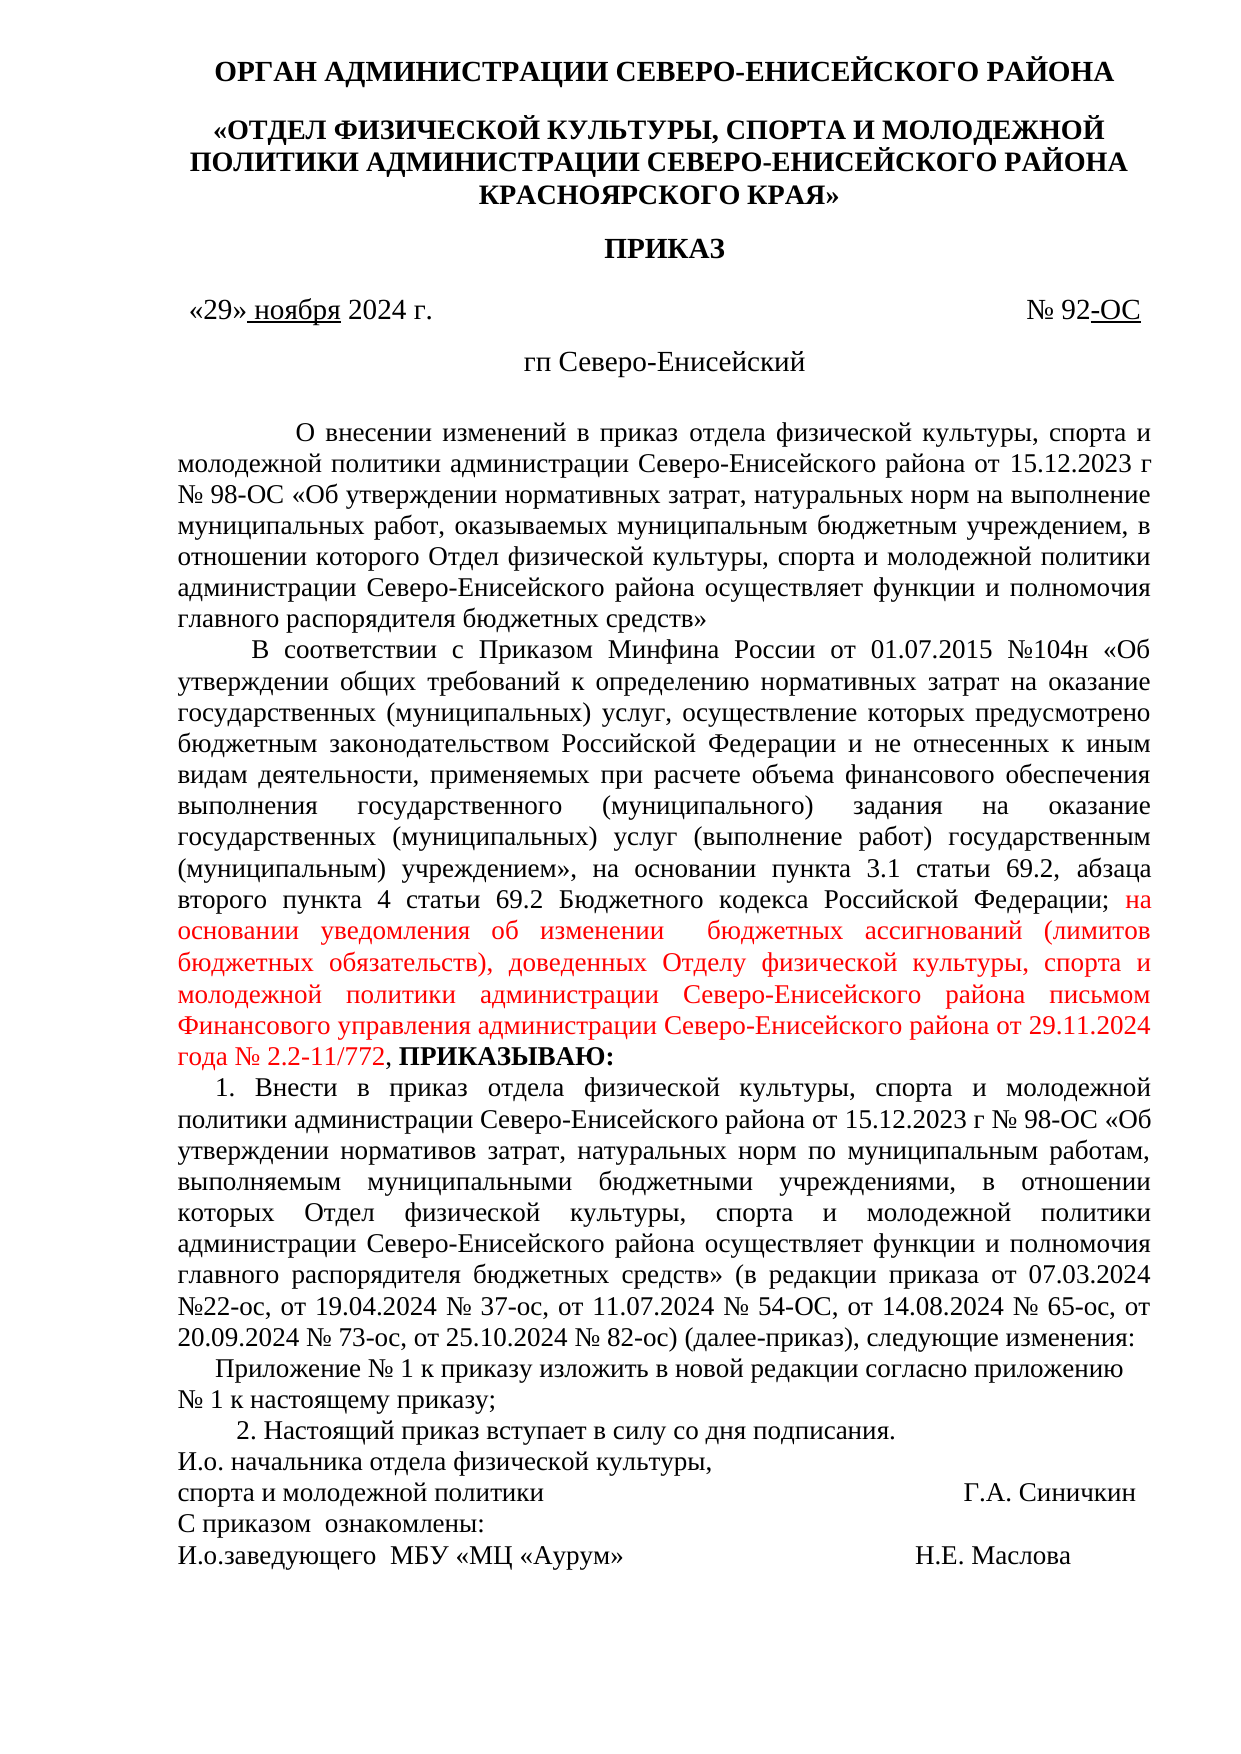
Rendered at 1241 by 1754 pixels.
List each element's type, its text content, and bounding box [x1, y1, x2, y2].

list 1. Внести в приказ отдела физической культуры, спорта и молодежной политики администрации Северо-Енисейского района от 15.12.2023 г № 98-ОС «Об утверждении нормативов затрат, натуральных норм по муниципальным работам, выполняемым муниципальными бюджетными учреждениями, в отношении которых Отдел физической культуры, спорта и молодежной политики администрации Северо-Енисейского района осуществляет функции и полномочия главного распорядителя бюджетных средств» (в редакции приказа от 07.03.2024 №22-ос, от 19.04.2024 № 37-ос, от 11.07.2024 № 54-ОС, от 14.08.2024 № 65-ос, от 20.09.2024 № 73-ос, от 25.10.2024 № 82-ос) (далее-приказ), следующие изменения: [177, 1072, 1152, 1352]
text С приказом ознакомлены: [177, 1508, 1152, 1539]
text спорта и молодежной политики Г.А. Синичкин [177, 1476, 1152, 1508]
text 2. Настоящий приказ вступает в силу со дня подписания. [177, 1414, 1152, 1445]
table_header ОРГАН АДМИНИСТРАЦИИ СЕВЕРО-ЕНИСЕЙСКОГО РАЙОНА «ОТДЕЛ ФИЗИЧЕСКОЙ КУЛЬТУРЫ, СПОРТА И МОЛОДЕЖНОЙ ПОЛИТИКИ АДМИНИСТРАЦИИ СЕВЕРО-ЕНИСЕЙСКОГО РАЙОНА КРАСНОЯРСКОГО КРАЯ» ПРИКАЗ [177, 30, 1152, 286]
table_cell «29» ноября 2024 г. [177, 286, 694, 344]
text И.о. начальника отдела физической культуры, [177, 1445, 1152, 1476]
text И.о.заведующего МБУ «МЦ «Аурум» Н.Е. Маслова [177, 1539, 1152, 1570]
text Приложение № 1 к приказу изложить в новой редакции согласно приложению № 1 к настоящему приказу; [177, 1352, 1152, 1414]
text О внесении изменений в приказ отдела физической культуры, спорта и молодежной политики администрации Северо-Енисейского района от 15.12.2023 г № 98-ОС «Об утверждении нормативных затрат, натуральных норм на выполнение муниципальных работ, оказываемых муниципальным бюджетным учреждением, в отношении которого Отдел физической культуры, спорта и молодежной политики администрации Северо-Енисейского района осуществляет функции и полномочия главного распорядителя бюджетных средств» [177, 416, 1152, 634]
table_cell гп Северо-Енисейский [177, 345, 1152, 416]
table_cell № 92-ОС [694, 286, 1152, 344]
text В соответствии с Приказом Минфина России от 01.07.2015 №104н «Об утверждении общих требований к определению нормативных затрат на оказание государственных (муниципальных) услуг, осуществление которых предусмотрено бюджетным законодательством Российской Федерации и не отнесенных к иным видам деятельности, применяемых при расчете объема финансового обеспечения выполнения государственного (муниципального) задания на оказание государственных (муниципальных) услуг (выполнение работ) государственным (муниципальным) учреждением», на основании пункта 3.1 статьи 69.2, абзаца второго пункта 4 статьи 69.2 Бюджетного кодекса Российской Федерации; на основании уведомления об изменении бюджетных ассигнований (лимитов бюджетных обязательств), доведенных Отделу физической культуры, спорта и молодежной политики администрации Северо-Енисейского района письмом Финансового управления администрации Северо-Енисейского района от 29.11.2024 года № 2.2-11/772, ПРИКАЗЫВАЮ: [177, 634, 1152, 1072]
